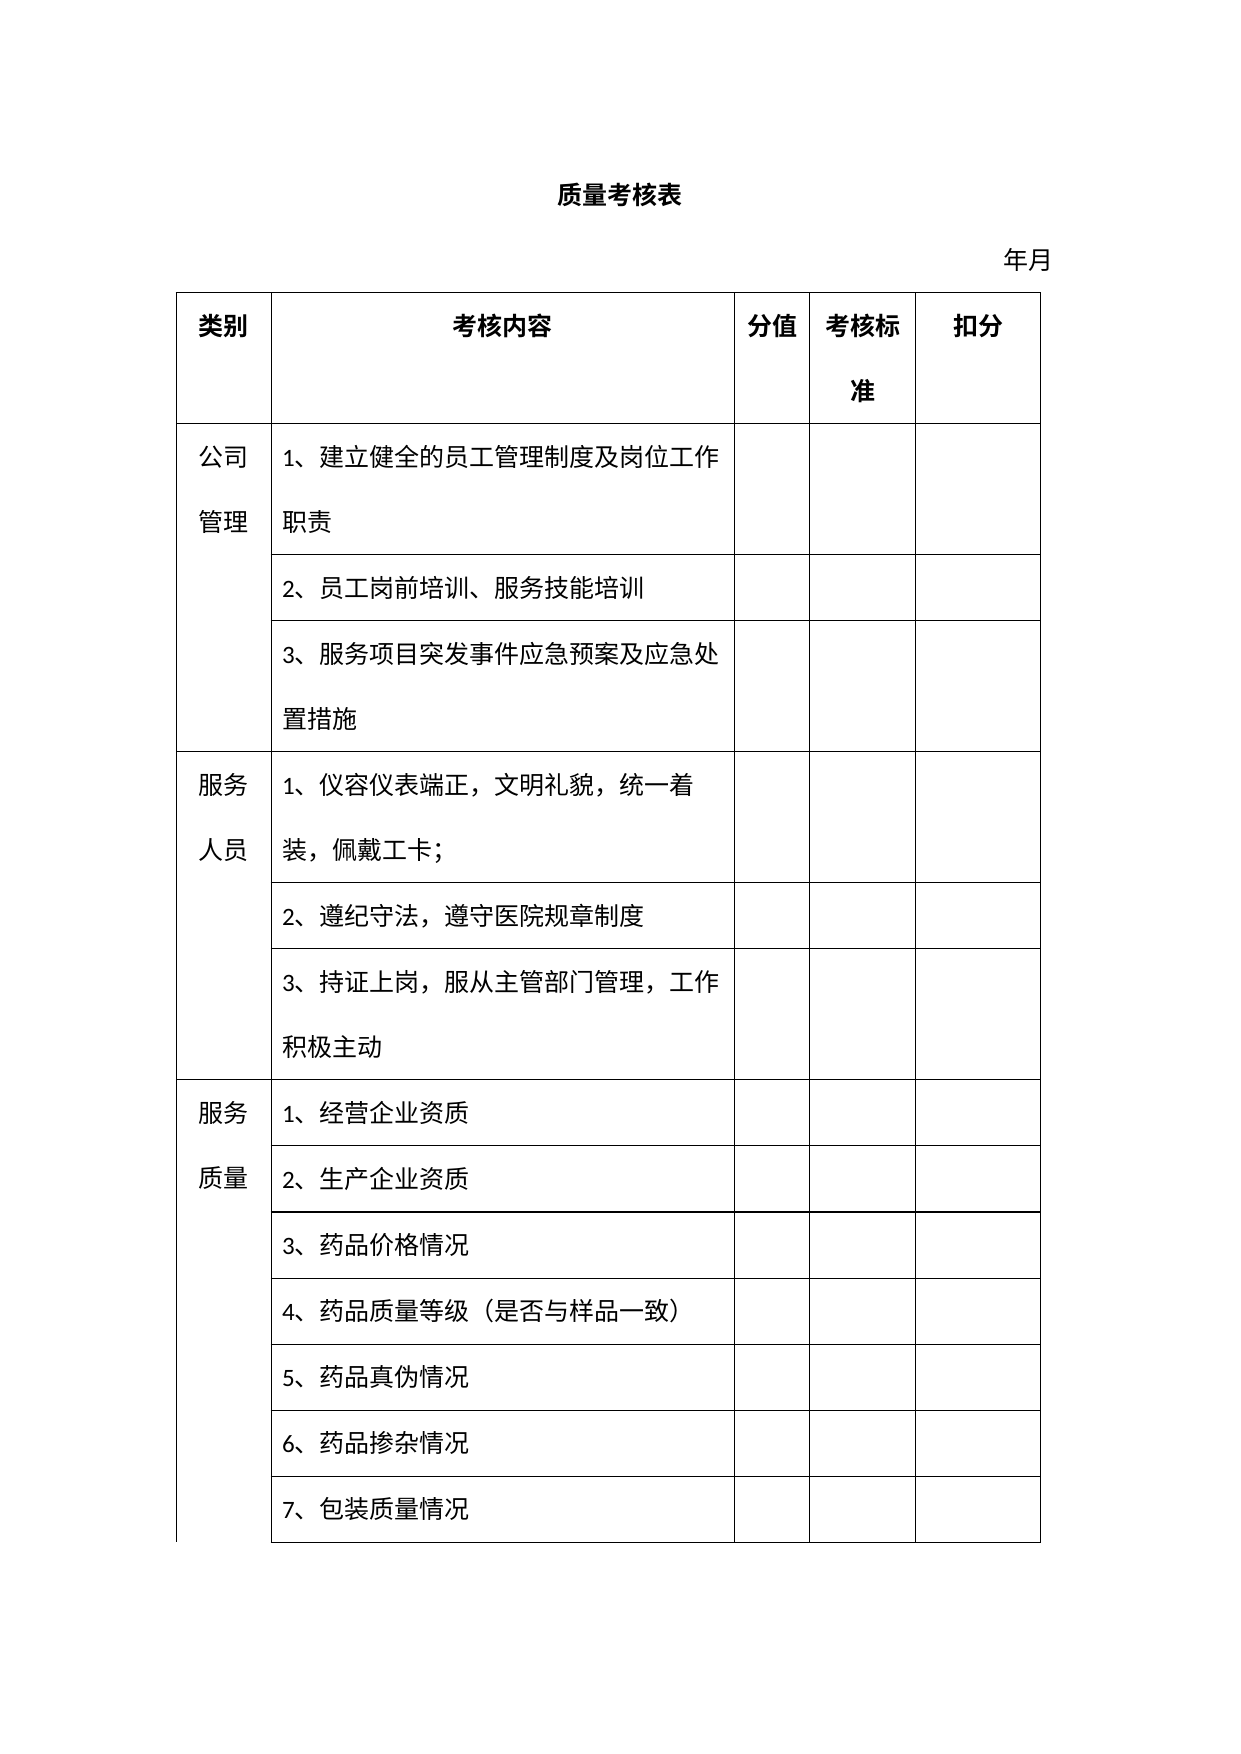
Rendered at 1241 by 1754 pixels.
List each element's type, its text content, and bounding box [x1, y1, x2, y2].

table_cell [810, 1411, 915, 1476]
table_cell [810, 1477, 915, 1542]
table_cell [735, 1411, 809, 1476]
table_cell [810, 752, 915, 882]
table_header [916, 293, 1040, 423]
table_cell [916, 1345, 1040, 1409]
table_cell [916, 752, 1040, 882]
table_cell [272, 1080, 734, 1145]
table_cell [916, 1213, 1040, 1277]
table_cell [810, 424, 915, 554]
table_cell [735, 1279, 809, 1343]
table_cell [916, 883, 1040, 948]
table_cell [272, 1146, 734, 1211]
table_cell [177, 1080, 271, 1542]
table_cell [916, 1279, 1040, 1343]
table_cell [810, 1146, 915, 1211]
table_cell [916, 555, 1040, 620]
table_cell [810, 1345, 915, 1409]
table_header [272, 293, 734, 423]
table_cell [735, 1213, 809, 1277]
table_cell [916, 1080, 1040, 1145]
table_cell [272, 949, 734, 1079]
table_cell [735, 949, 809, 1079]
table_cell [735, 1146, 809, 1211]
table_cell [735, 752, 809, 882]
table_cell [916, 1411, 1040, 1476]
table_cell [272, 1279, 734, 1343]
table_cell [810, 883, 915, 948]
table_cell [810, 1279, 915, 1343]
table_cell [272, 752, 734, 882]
text 年月 [187, 227, 1053, 292]
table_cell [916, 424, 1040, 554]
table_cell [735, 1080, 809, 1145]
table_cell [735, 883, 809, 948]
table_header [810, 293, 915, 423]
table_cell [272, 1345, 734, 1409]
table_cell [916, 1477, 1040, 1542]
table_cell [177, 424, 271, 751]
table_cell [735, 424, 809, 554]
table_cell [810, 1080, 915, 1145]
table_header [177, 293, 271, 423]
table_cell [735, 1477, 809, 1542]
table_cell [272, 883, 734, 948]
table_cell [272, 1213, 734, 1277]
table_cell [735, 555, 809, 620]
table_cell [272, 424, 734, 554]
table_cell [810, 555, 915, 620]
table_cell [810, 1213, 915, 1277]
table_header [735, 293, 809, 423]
text 质量考核表 [187, 162, 1053, 227]
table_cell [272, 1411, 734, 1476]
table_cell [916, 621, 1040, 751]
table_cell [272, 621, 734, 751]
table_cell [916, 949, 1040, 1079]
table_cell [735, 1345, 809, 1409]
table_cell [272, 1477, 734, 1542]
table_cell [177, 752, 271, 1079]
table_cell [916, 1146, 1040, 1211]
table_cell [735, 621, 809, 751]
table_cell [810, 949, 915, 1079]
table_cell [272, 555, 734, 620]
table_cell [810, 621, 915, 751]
